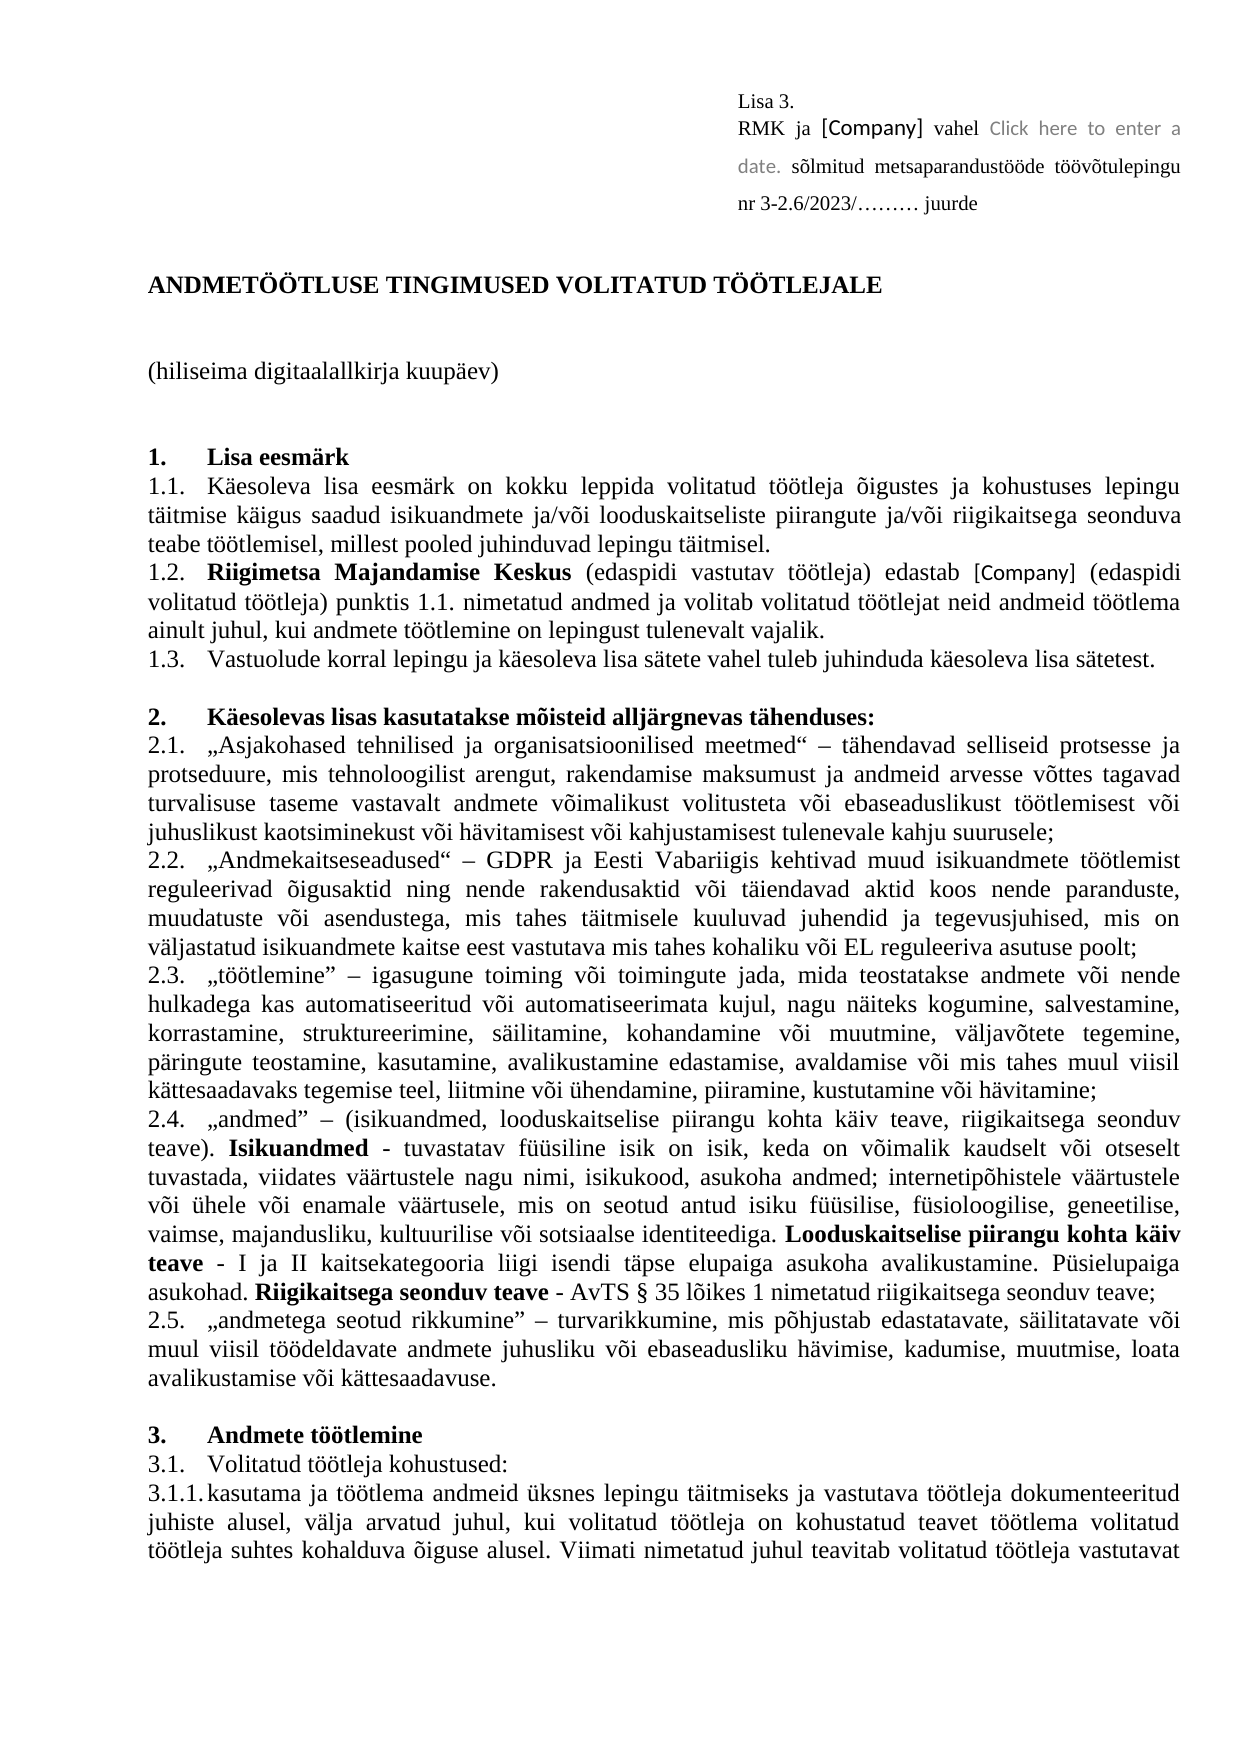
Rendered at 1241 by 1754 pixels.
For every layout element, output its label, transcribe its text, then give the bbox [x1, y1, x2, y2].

text Lisa 3. [738, 89, 1181, 113]
text RMK ja vahel sõlmitud metsaparandustööde töövõtulepingu nr 3-2.6/2023/……… juurde [738, 113, 1181, 215]
list Käesolevas lisas kasutatakse mõisteid alljärgnevas tähenduses: [148, 702, 1181, 730]
list Volitatud töötleja kohustused: [148, 1449, 1181, 1478]
list Lisa eesmärk [148, 442, 1181, 471]
list „Asjakohased tehnilised ja organisatsioonilised meetmed“ – tähendavad selliseid protsesse ja protseduure, mis tehnoloogilist arengut, rakendamise maksumust ja andmeid arvesse võttes tagavad turvalisuse taseme vastavalt andmete võimalikust volitusteta või ebaseaduslikust töötlemisest või juhuslikust kaotsiminekust või hävitamisest või kahjustamisest tulenevale kahju suurusele; [148, 730, 1181, 845]
text ANDMETÖÖTLUSE TINGIMUSED VOLITATUD TÖÖTLEJALE [148, 270, 1181, 299]
list „Andmekaitseseadused“ – GDPR ja Eesti Vabariigis kehtivad muud isikuandmete töötlemist reguleerivad õigusaktid ning nende rakendusaktid või täiendavad aktid koos nende paranduste, muudatuste või asendustega, mis tahes täitmisele kuuluvad juhendid ja tegevusjuhised, mis on väljastatud isikuandmete kaitse eest vastutava mis tahes kohaliku või EL reguleeriva asutuse poolt; [148, 845, 1181, 960]
list Riigimetsa Majandamise Keskus (edaspidi vastutav töötleja) edastab (edaspidi volitatud töötleja) punktis 1.1. nimetatud andmed ja volitab volitatud töötlejat neid andmeid töötlema ainult juhul, kui andmete töötlemine on lepingust tulenevalt vajalik. [148, 557, 1181, 644]
list Andmete töötlemine [148, 1420, 1181, 1449]
list „töötlemine” – igasugune toiming või toimingute jada, mida teostatakse andmete või nende hulkadega kas automatiseeritud või automatiseerimata kujul, nagu näiteks kogumine, salvestamine, korrastamine, struktureerimine, säilitamine, kohandamine või muutmine, väljavõtete tegemine, päringute teostamine, kasutamine, avalikustamine edastamise, avaldamise või mis tahes muul viisil kättesaadavaks tegemise teel, liitmine või ühendamine, piiramine, kustutamine või hävitamine; [148, 960, 1181, 1104]
list „andmed” – (isikuandmed, looduskaitselise piirangu kohta käiv teave, riigikaitsega seonduv teave). Isikuandmed - tuvastatav füüsiline isik on isik, keda on võimalik kaudselt või otseselt tuvastada, viidates väärtustele nagu nimi, isikukood, asukoha andmed; internetipõhistele väärtustele või ühele või enamale väärtusele, mis on seotud antud isiku füüsilise, füsioloogilise, geneetilise, vaimse, majandusliku, kultuurilise või sotsiaalse identiteediga. Looduskaitselise piirangu kohta käiv teave - I ja II kaitsekategooria liigi isendi täpse elupaiga asukoha avalikustamine. Püsielupaiga asukohad. Riigikaitsega seonduv teave - AvTS § 35 lõikes 1 nimetatud riigikaitsega seonduv teave; [148, 1104, 1181, 1305]
text (hiliseima digitaalallkirja kuupäev) [148, 356, 1181, 385]
list Käesoleva lisa eesmärk on kokku leppida volitatud töötleja õigustes ja kohustuses lepingu täitmise käigus saadud isikuandmete ja/või looduskaitseliste piirangute ja/või riigikaitsega seonduva teabe töötlemisel, millest pooled juhinduvad lepingu täitmisel. [148, 471, 1181, 557]
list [148, 1478, 1181, 1564]
list Vastuolude korral lepingu ja käesoleva lisa sätete vahel tuleb juhinduda käesoleva lisa sätetest. [148, 644, 1181, 673]
list „andmetega seotud rikkumine” – turvarikkumine, mis põhjustab edastatavate, säilitatavate või muul viisil töödeldavate andmete juhusliku või ebaseadusliku hävimise, kadumise, muutmise, loata avalikustamise või kättesaadavuse. [148, 1305, 1181, 1392]
